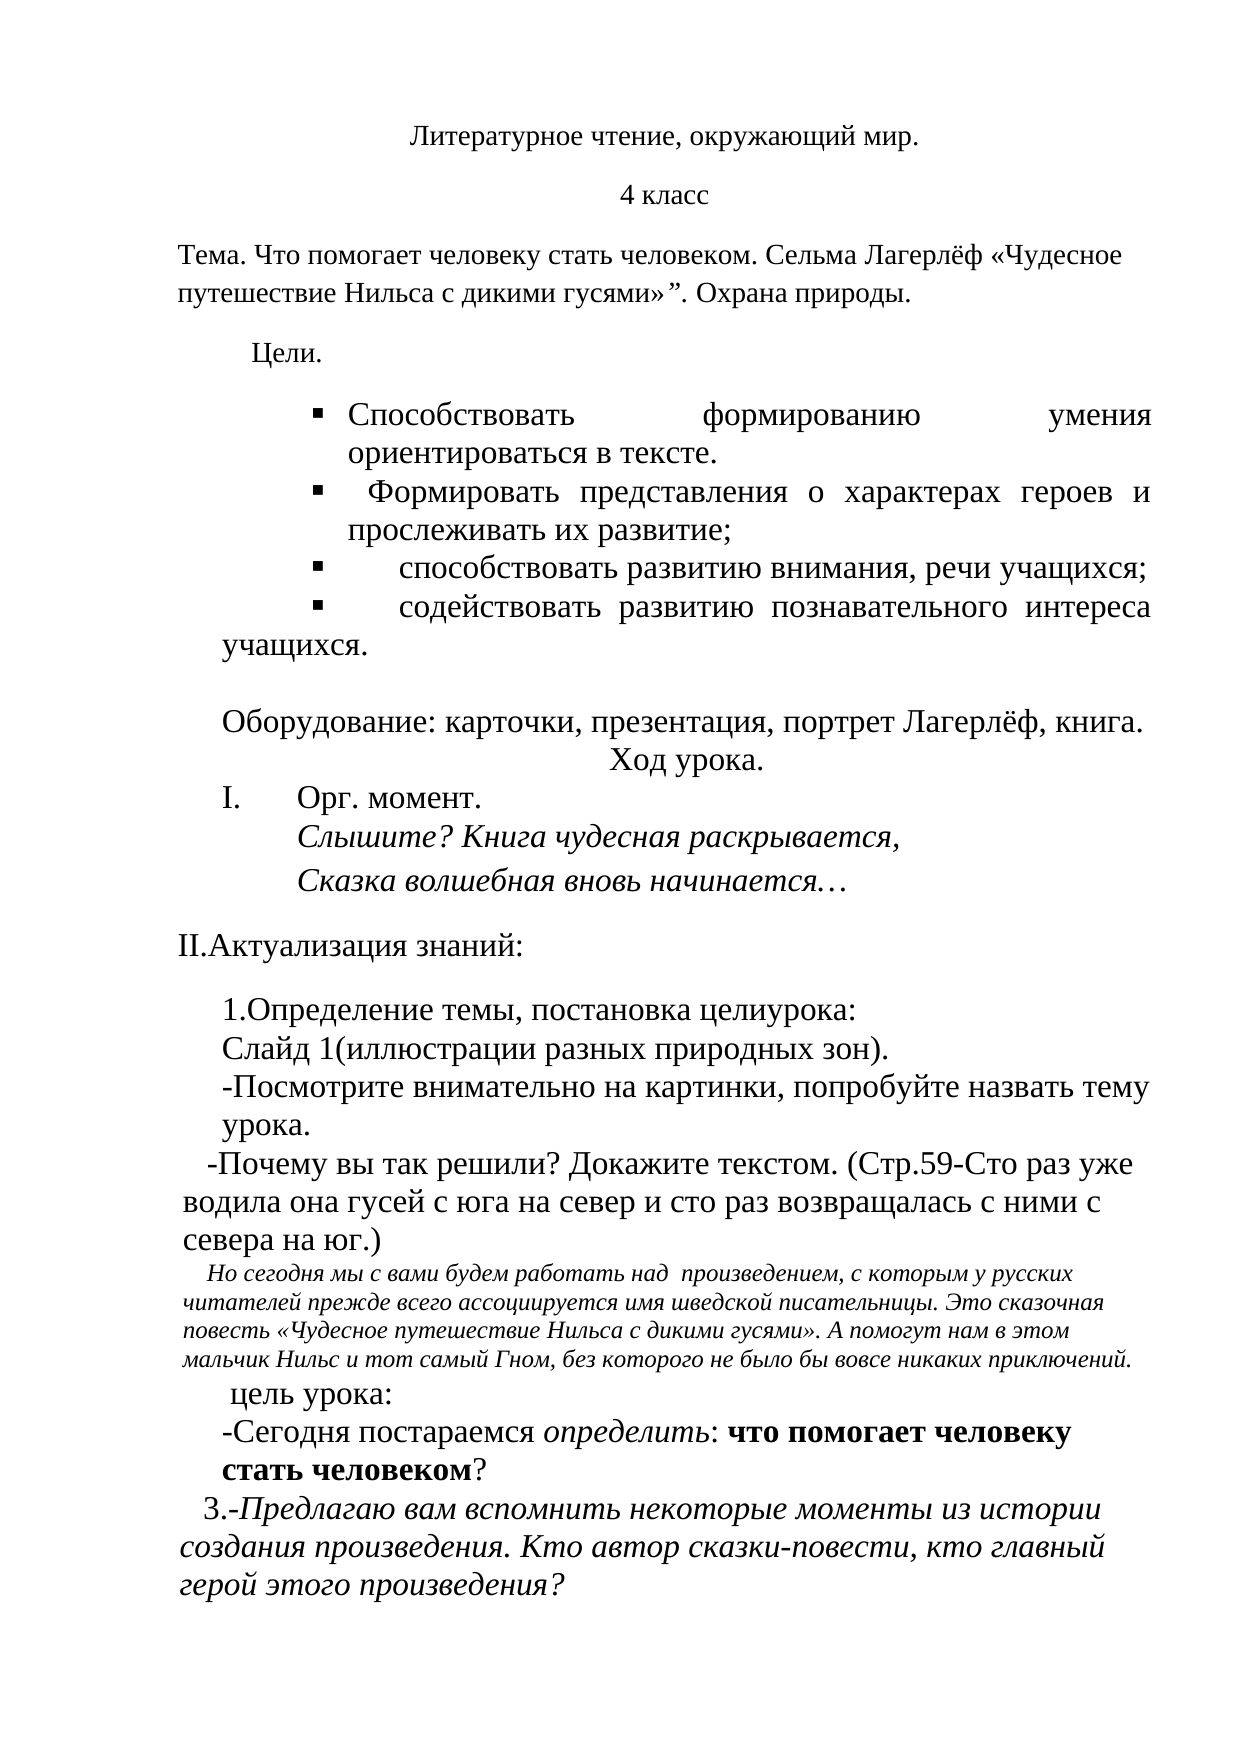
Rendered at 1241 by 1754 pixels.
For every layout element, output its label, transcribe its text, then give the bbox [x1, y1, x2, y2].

list Орг. момент. [222, 777, 1152, 816]
list Сказка волшебная вновь начинается… [297, 860, 1152, 898]
text -Почему вы так решили? Докажите текстом. (Стр.59-Сто раз уже водила она гусей с юга на север и сто раз возвращалась с ними с севера на юг.) [183, 1143, 1150, 1258]
text Ход урока. [222, 739, 1152, 777]
text Литературное чтение, окружающий мир. [177, 118, 1152, 152]
list Способствовать формированию умения ориентироваться в тексте. [310, 394, 1152, 471]
text -Сегодня постараемся определить: что помогает человеку стать человеком? [222, 1411, 1152, 1488]
text Цели. [177, 335, 1152, 368]
text Но сегодня мы с вами будем работать над произведением, с которым у русских читателей прежде всего ассоциируется имя шведской писательницы. Это сказочная повесть «Чудесное путешествие Нильса с дикими гусями». А помогут нам в этом мальчик Нильс и тот самый Гном, без которого не было бы вовсе никаких приключений. [183, 1258, 1150, 1373]
text -Посмотрите внимательно на картинки, попробуйте назвать тему урока. [222, 1066, 1152, 1143]
list Формировать представления о характерах героев и прослеживать их развитие; [310, 471, 1152, 547]
list способствовать развитию внимания, речи учащихся; [222, 547, 1152, 586]
text 1.Определение темы, постановка целиурока: [222, 990, 1152, 1028]
text II.Актуализация знаний: [177, 925, 1152, 963]
text 3.-Предлагаю вам вспомнить некоторые моменты из истории создания произведения. Кто автор сказки-повести, кто главный герой этого произведения? [179, 1488, 1148, 1603]
text Оборудование: карточки, презентация, портрет Лагерлёф, книга. [222, 701, 1152, 739]
list содействовать развитию познавательного интереса учащихся. [222, 586, 1152, 662]
text Тема. Что помогает человеку стать человеком. Сельма Лагерлёф «Чудесное путешествие Нильса с дикими гусями»”. Охрана природы. [177, 237, 1152, 309]
text 4 класс [177, 177, 1152, 211]
text цель урока: [222, 1373, 1152, 1411]
text Слайд 1(иллюстрации разных природных зон). [222, 1028, 1152, 1066]
list Слышите? Книга чудесная раскрывается, [297, 816, 1152, 854]
